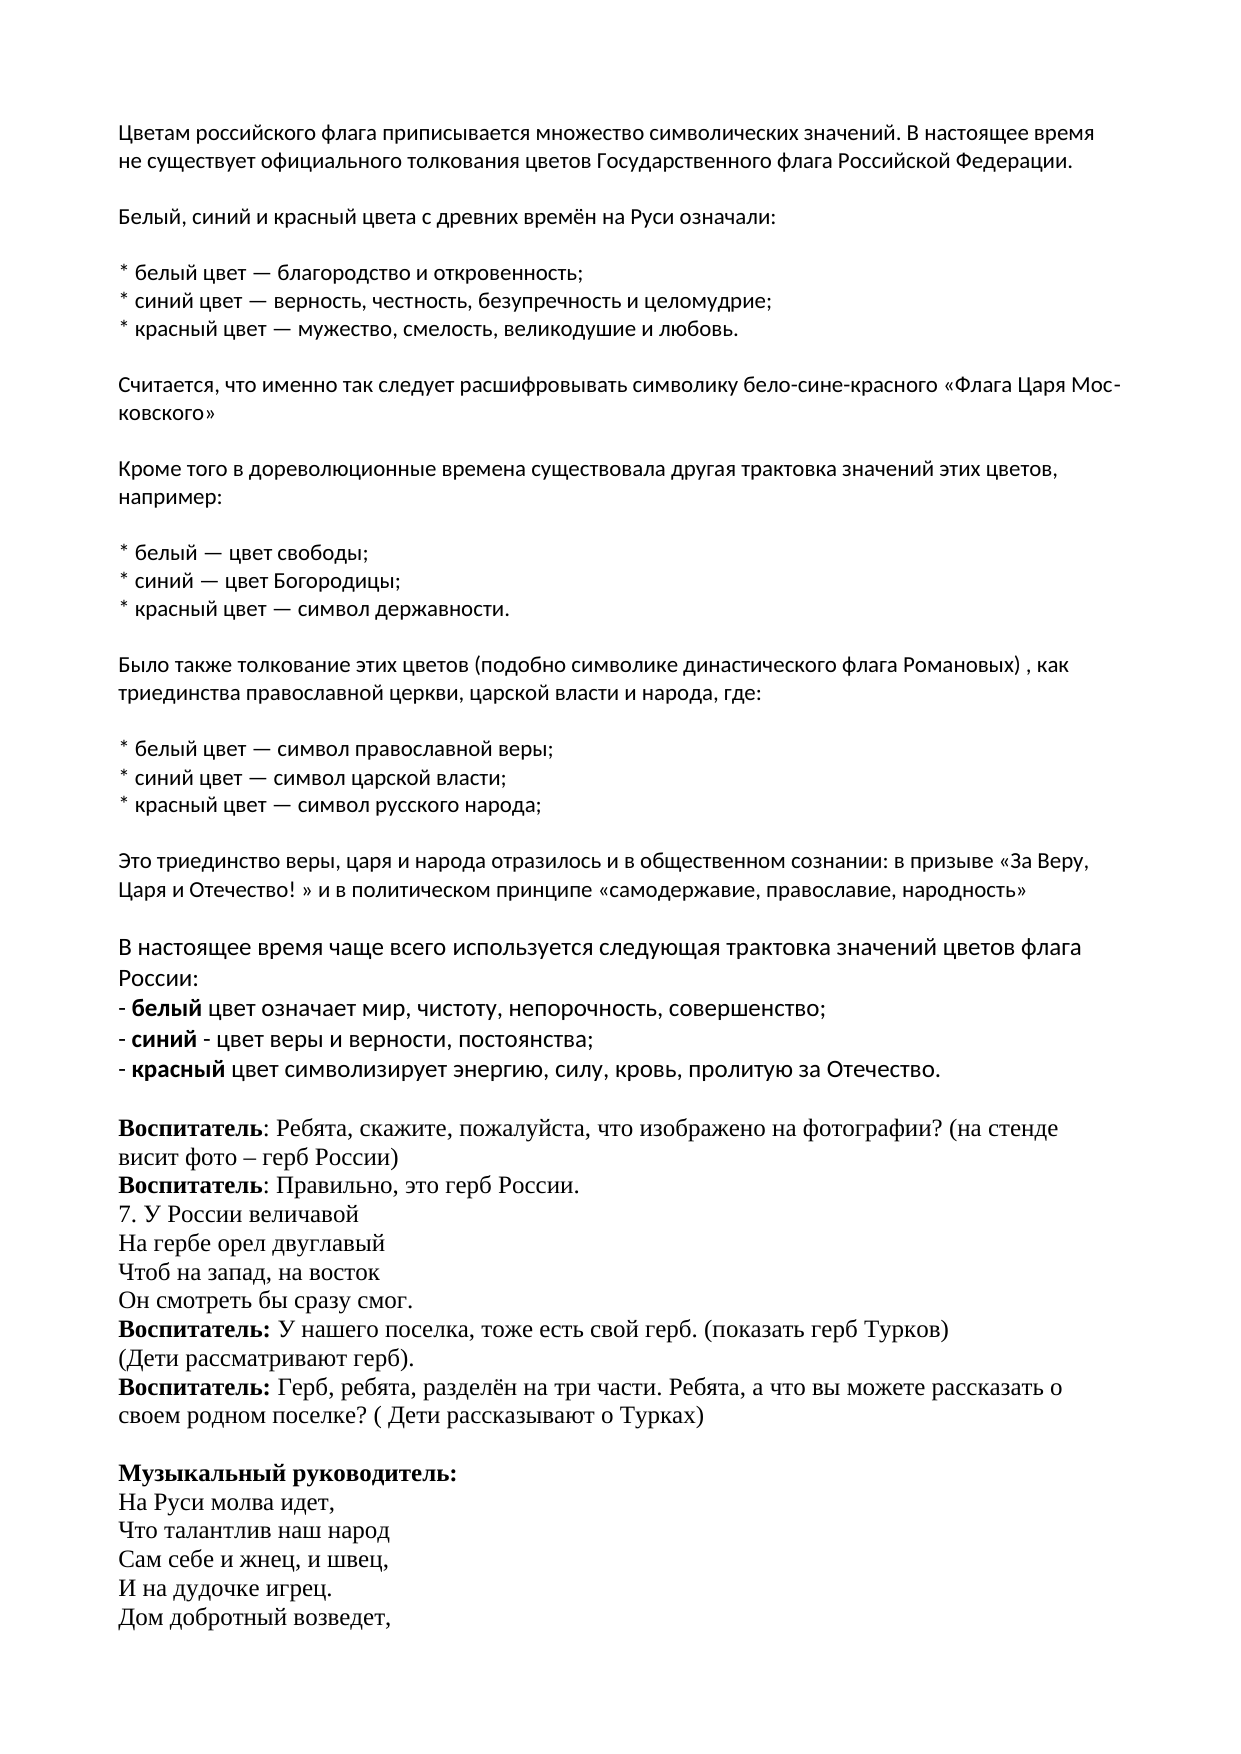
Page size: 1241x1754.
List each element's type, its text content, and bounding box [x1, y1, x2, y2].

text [118, 1429, 1122, 1630]
text Цветам российского флага приписывается множество символических значений. В настоящее время не существует официального толкования цветов Государственного флага Российской Федерации. Белый, синий и красный цвета с древних времён на Руси означали: * белый цвет — благородство и откровенность; * синий цвет — верность, честность, безупречность и целомудрие; * красный цвет — мужество, смелость, великодушие и любовь. Считается, что именно так следует расшифровывать символику бело-сине-красного «Флага Царя Московского» Кроме того в дореволюционные времена существовала другая трактовка значений этих цветов, например: * белый — цвет свободы; * синий — цвет Богородицы; * красный цвет — символ державности. Было также толкование этих цветов (подобно символике династического флага Романовых) , как триединства православной церкви, царской власти и народа, где: * белый цвет — символ православной веры; * синий цвет — символ царской власти; * красный цвет — символ русского народа; Это триединство веры, царя и народа отразилось и в общественном сознании: в призыве «За Веру, Царя и Отечество! » и в политическом принципе «самодержавие, православие, народность» [118, 118, 1122, 903]
text В настоящее время чаще всего используется следующая трактовка значений цветов флага России: [118, 903, 1122, 992]
text - синий - цвет веры и верности, постоянства; [118, 1023, 1122, 1053]
text - красный цвет символизирует энергию, силу, кровь, пролитую за Отечество. [118, 1053, 1122, 1084]
text - белый цвет означает мир, чистоту, непорочность, совершенство; [118, 992, 1122, 1023]
text Воспитатель: Ребята, скажите, пожалуйста, что изображено на фотографии? (на стенде висит фото – герб России) Воспитатель: Правильно, это герб России. 7. У России величавой На гербе орел двуглавый Чтоб на запад, на восток Он смотреть бы сразу смог. Воспитатель: У нашего поселка, тоже есть свой герб. (показать герб Турков) (Дети рассматривают герб). Воспитатель: Герб, ребята, разделён на три части. Ребята, а что вы можете рассказать о своем родном поселке? ( Дети рассказывают о Турках) [118, 1084, 1122, 1429]
